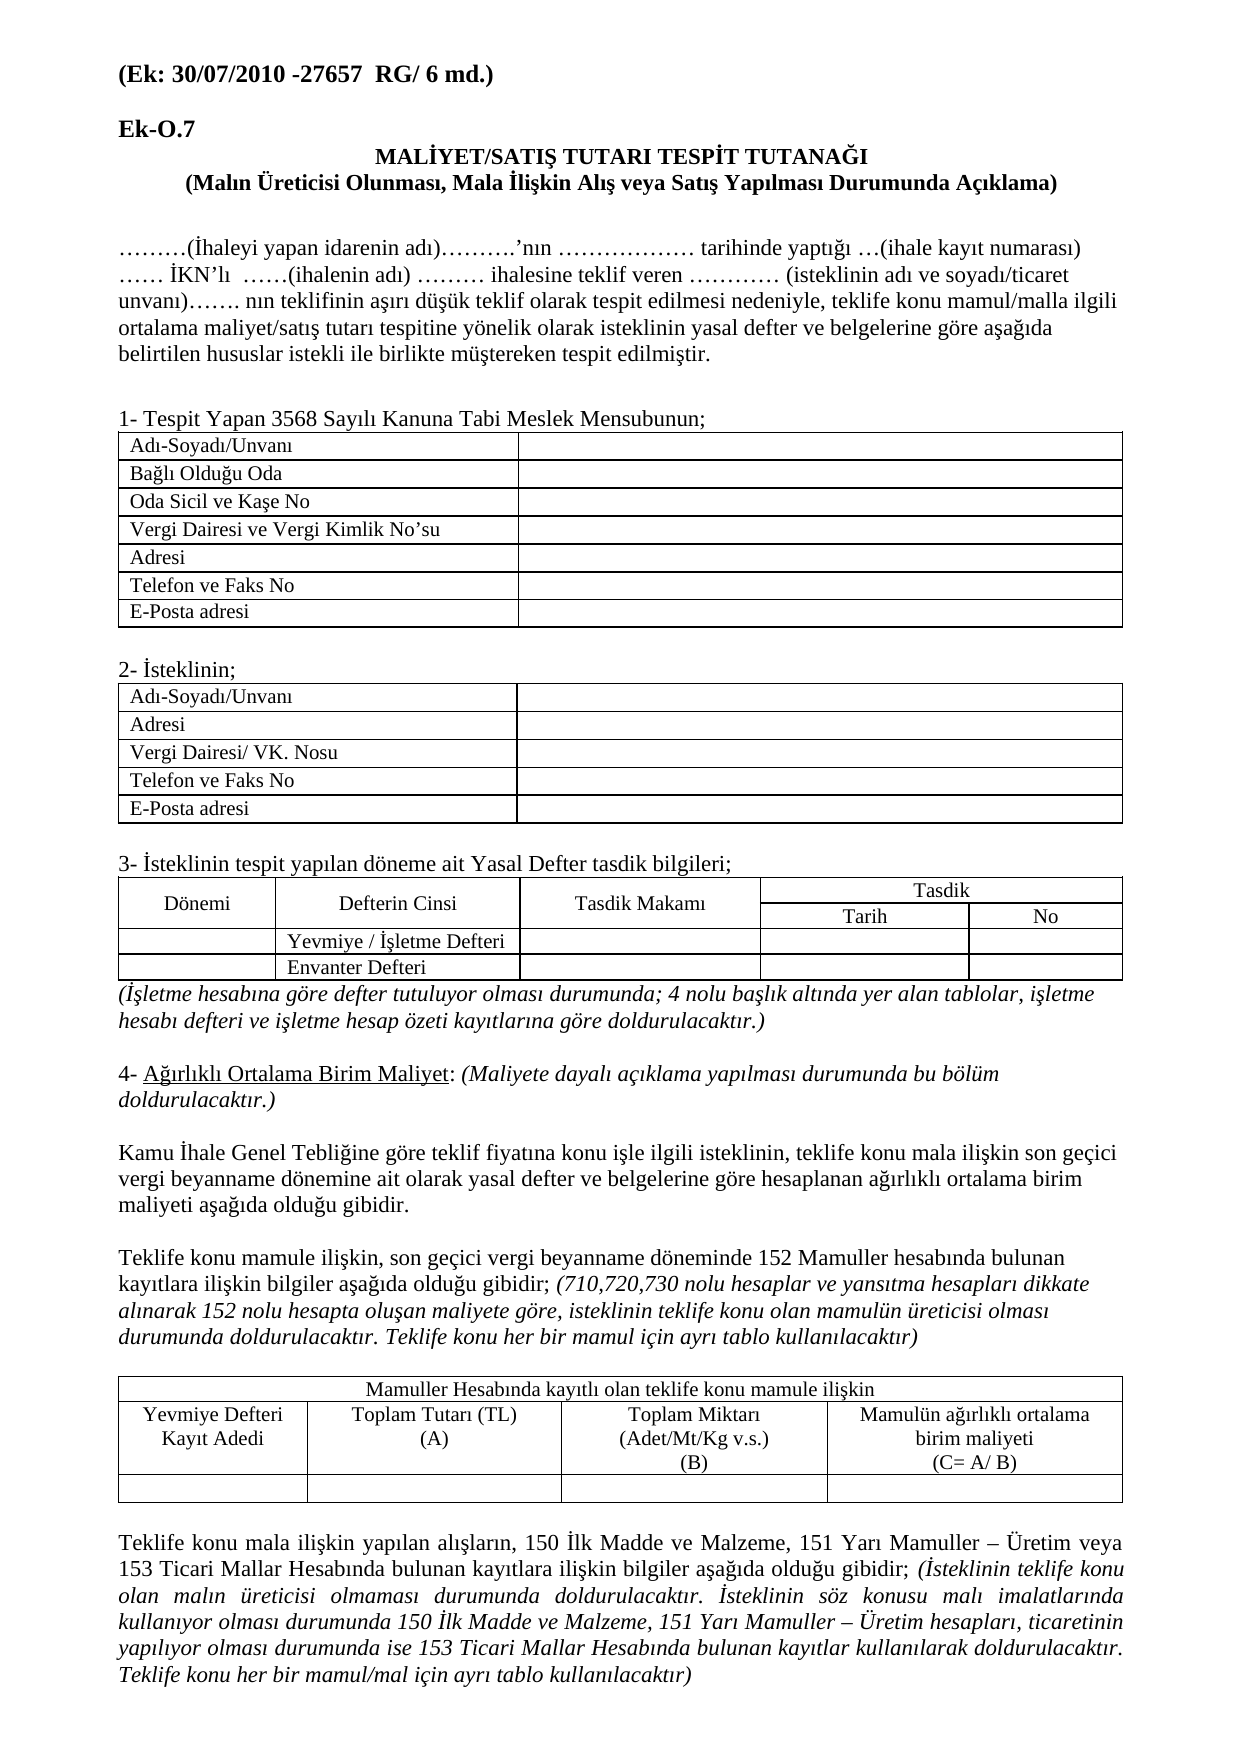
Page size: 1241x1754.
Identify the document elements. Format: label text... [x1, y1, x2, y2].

table_cell [562, 1475, 827, 1502]
table_header Tasdik [761, 878, 1122, 902]
text 2- İsteklinin; [118, 656, 1125, 683]
table_header Dönemi [119, 878, 275, 928]
table_cell [519, 517, 1122, 543]
title (Malın Üreticisi Olunması, Mala İlişkin Alış veya Satış Yapılması Durumunda Açıklama) [118, 169, 1125, 196]
table_cell Tarih [761, 904, 968, 928]
table_cell [519, 489, 1122, 515]
table_cell E-Posta adresi [119, 600, 518, 626]
table_cell Mamulün ağırlıklı ortalama birim maliyeti (C= A/ B) [828, 1402, 1122, 1474]
table_cell [521, 955, 760, 979]
table_cell Toplam Tutarı (TL) (A) [308, 1402, 561, 1474]
title Ek-O.7 [118, 114, 1125, 143]
text (İşletme hesabına göre defter tutuluyor olması durumunda; 4 nolu başlık altında yer alan tablolar, işletme hesabı defteri ve işletme hesap özeti kayıtlarına göre doldurulacaktır.) [118, 981, 1125, 1033]
table_cell Yevmiye / İşletme Defteri [276, 929, 519, 953]
text 3- İsteklinin tespit yapılan döneme ait Yasal Defter tasdik bilgileri; [99, 850, 1125, 876]
text Teklife konu mamule ilişkin, son geçici vergi beyanname döneminde 152 Mamuller hesabında bulunan kayıtlara ilişkin bilgiler aşağıda olduğu gibidir; (710,720,730 nolu hesaplar ve yansıtma hesapları dikkate alınarak 152 nolu hesapta oluşan maliyete göre, isteklinin teklife konu olan mamulün üreticisi olması durumunda doldurulacaktır. Teklife konu her bir mamul için ayrı tablo kullanılacaktır) [118, 1244, 1125, 1349]
title (Ek: 30/07/2010 -27657 RG/ 6 md.) [118, 59, 1125, 88]
table_cell [970, 929, 1122, 953]
table_cell [519, 573, 1122, 599]
table_cell [519, 600, 1122, 626]
table_header Adı-Soyadı/Unvanı [119, 433, 518, 459]
table_cell [518, 740, 1122, 766]
table_cell No [970, 904, 1122, 928]
table_cell [519, 461, 1122, 487]
table_cell E-Posta adresi [119, 796, 516, 822]
text 4- Ağırlıklı Ortalama Birim Maliyet: (Maliyete dayalı açıklama yapılması durumunda bu bölüm doldurulacaktır.) [118, 1059, 1125, 1112]
text Teklife konu mala ilişkin yapılan alışların, 150 İlk Madde ve Malzeme, 151 Yarı Mamuller – Üretim veya 153 Ticari Mallar Hesabında bulunan kayıtlara ilişkin bilgiler aşağıda olduğu gibidir; (İsteklinin teklife konu olan malın üreticisi olmaması durumunda doldurulacaktır. İsteklinin söz konusu malı imalatlarında kullanıyor olması durumunda 150 İlk Madde ve Malzeme, 151 Yarı Mamuller – Üretim hesapları, ticaretinin yapılıyor olması durumunda ise 153 Ticari Mallar Hesabında bulunan kayıtlar kullanılarak doldurulacaktır. Teklife konu her bir mamul/mal için ayrı tablo kullanılacaktır) [118, 1529, 1125, 1687]
table_cell [970, 955, 1122, 979]
text 1- Tespit Yapan 3568 Sayılı Kanuna Tabi Meslek Mensubunun; [118, 405, 1125, 431]
table_cell [518, 768, 1122, 794]
table_header Tasdik Makamı [521, 878, 760, 928]
table_cell Yevmiye Defteri Kayıt Adedi [119, 1402, 307, 1474]
table_cell [518, 712, 1122, 738]
table_cell [119, 955, 275, 979]
table_cell Adresi [119, 545, 518, 571]
table_cell [119, 1475, 307, 1502]
text Kamu İhale Genel Tebliğine göre teklif fiyatına konu işle ilgili isteklinin, teklife konu mala ilişkin son geçici vergi beyanname dönemine ait olarak yasal defter ve belgelerine göre hesaplanan ağırlıklı ortalama birim maliyeti aşağıda olduğu gibidir. [118, 1139, 1125, 1218]
table_cell [119, 929, 275, 953]
table_cell Telefon ve Faks No [119, 768, 516, 794]
table_header [519, 433, 1122, 459]
table_cell Vergi Dairesi ve Vergi Kimlik No’su [119, 517, 518, 543]
table_cell [761, 929, 968, 953]
text ………(İhaleyi yapan idarenin adı)……….’nın ……………… tarihinde yaptığı …(ihale kayıt numarası)…… İKN’lı ……(ihalenin adı) ……… ihalesine teklif veren ………… (isteklinin adı ve soyadı/ticaret unvanı)……. nın teklifinin aşırı düşük teklif olarak tespit edilmesi nedeniyle, teklife konu mamul/malla ilgili ortalama maliyet/satış tutarı tespitine yönelik olarak isteklinin yasal defter ve belgelerine göre aşağıda belirtilen hususlar istekli ile birlikte müştereken tespit edilmiştir. [118, 234, 1125, 366]
table_cell Vergi Dairesi/ VK. Nosu [119, 740, 516, 766]
table_cell Envanter Defteri [276, 955, 519, 979]
table_cell Adresi [119, 712, 516, 738]
table_cell [518, 796, 1122, 822]
table_header [518, 684, 1122, 711]
table_cell Toplam Miktarı (Adet/Mt/Kg v.s.) (B) [562, 1402, 827, 1474]
table_header Adı-Soyadı/Unvanı [119, 684, 516, 711]
table_cell [761, 955, 968, 979]
table_cell Oda Sicil ve Kaşe No [119, 489, 518, 515]
title MALİYET/SATIŞ TUTARI TESPİT TUTANAĞI [118, 143, 1125, 169]
table_cell [519, 545, 1122, 571]
table_cell [828, 1475, 1122, 1502]
table_cell [521, 929, 760, 953]
table_cell Bağlı Olduğu Oda [119, 461, 518, 487]
table_cell Telefon ve Faks No [119, 573, 518, 599]
table_cell [308, 1475, 561, 1502]
table_header Mamuller Hesabında kayıtlı olan teklife konu mamule ilişkin [119, 1377, 1122, 1401]
table_header Defterin Cinsi [276, 878, 519, 928]
